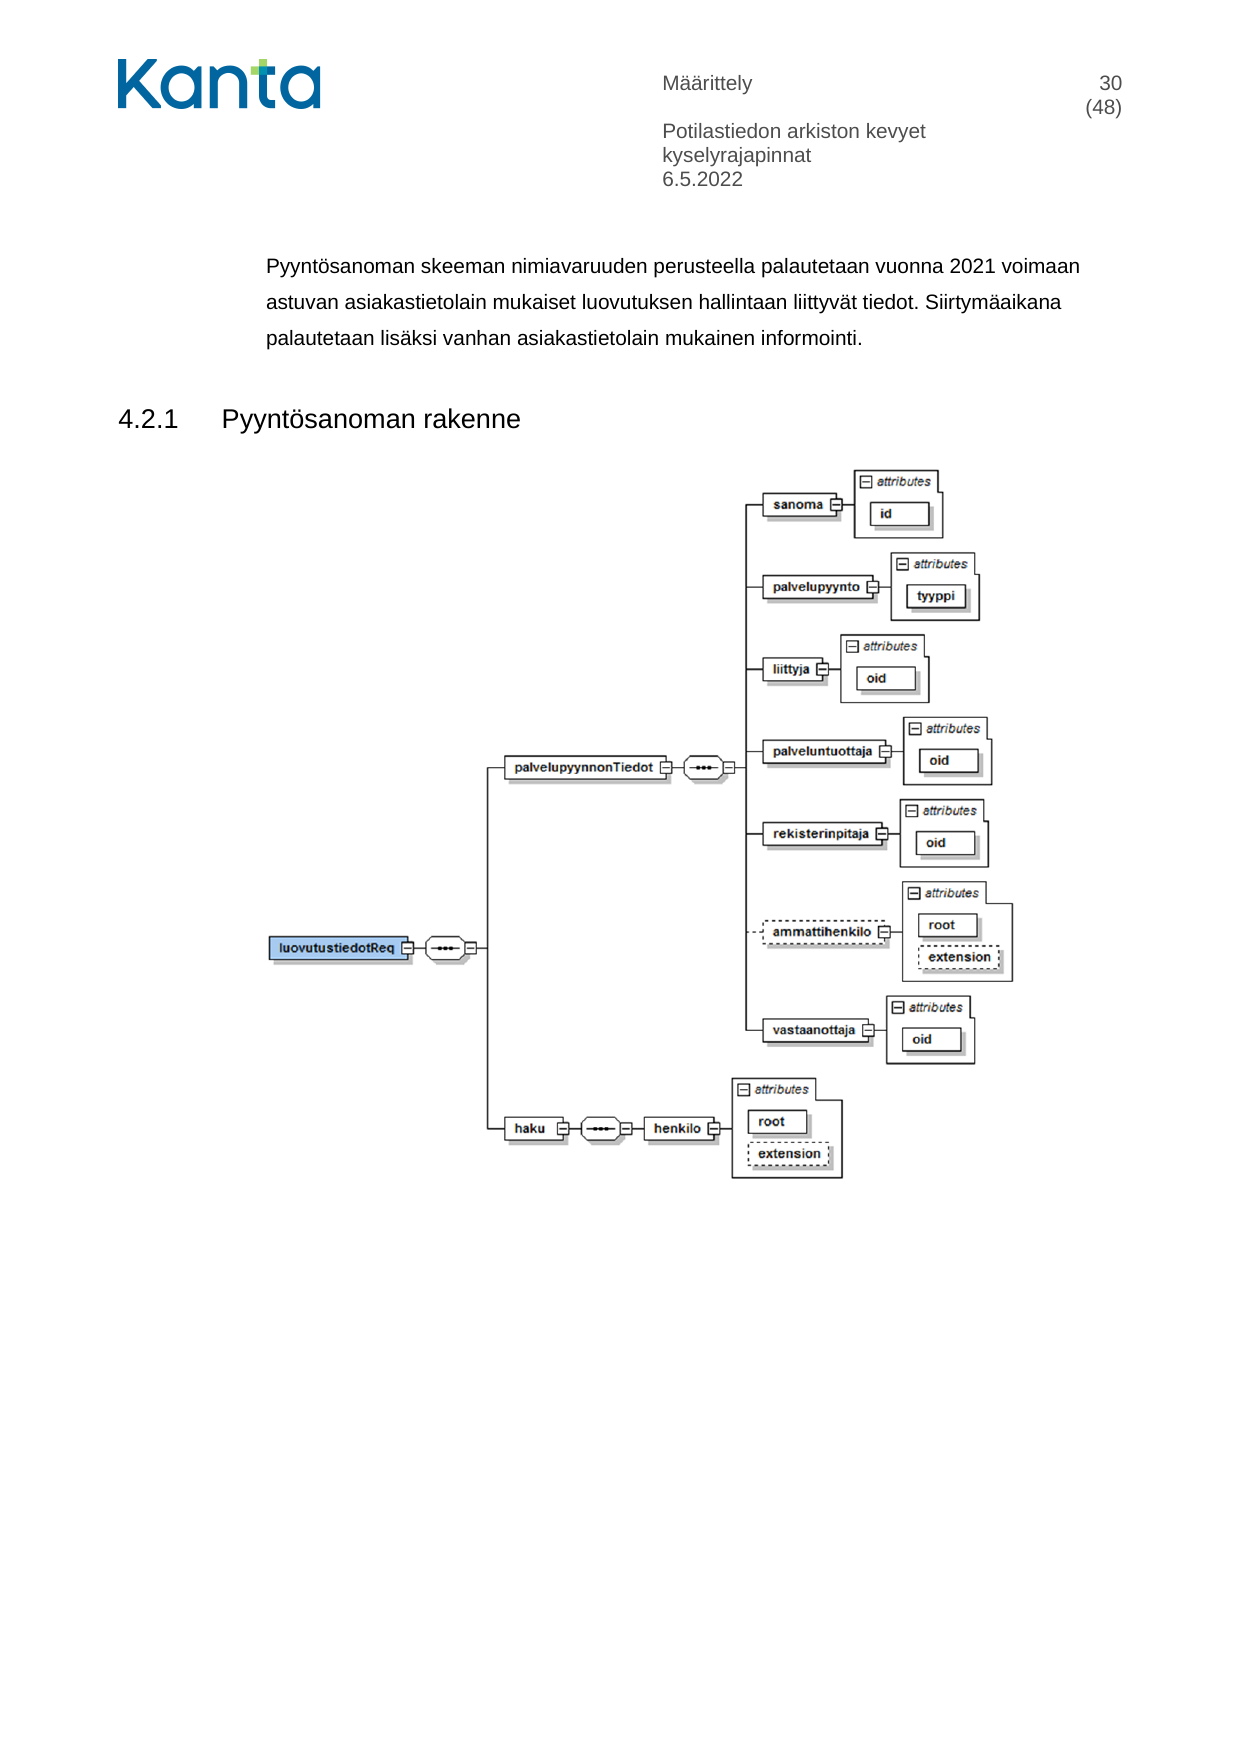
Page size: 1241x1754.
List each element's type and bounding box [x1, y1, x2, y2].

picture [265, 457, 1023, 1186]
picture [118, 59, 321, 109]
